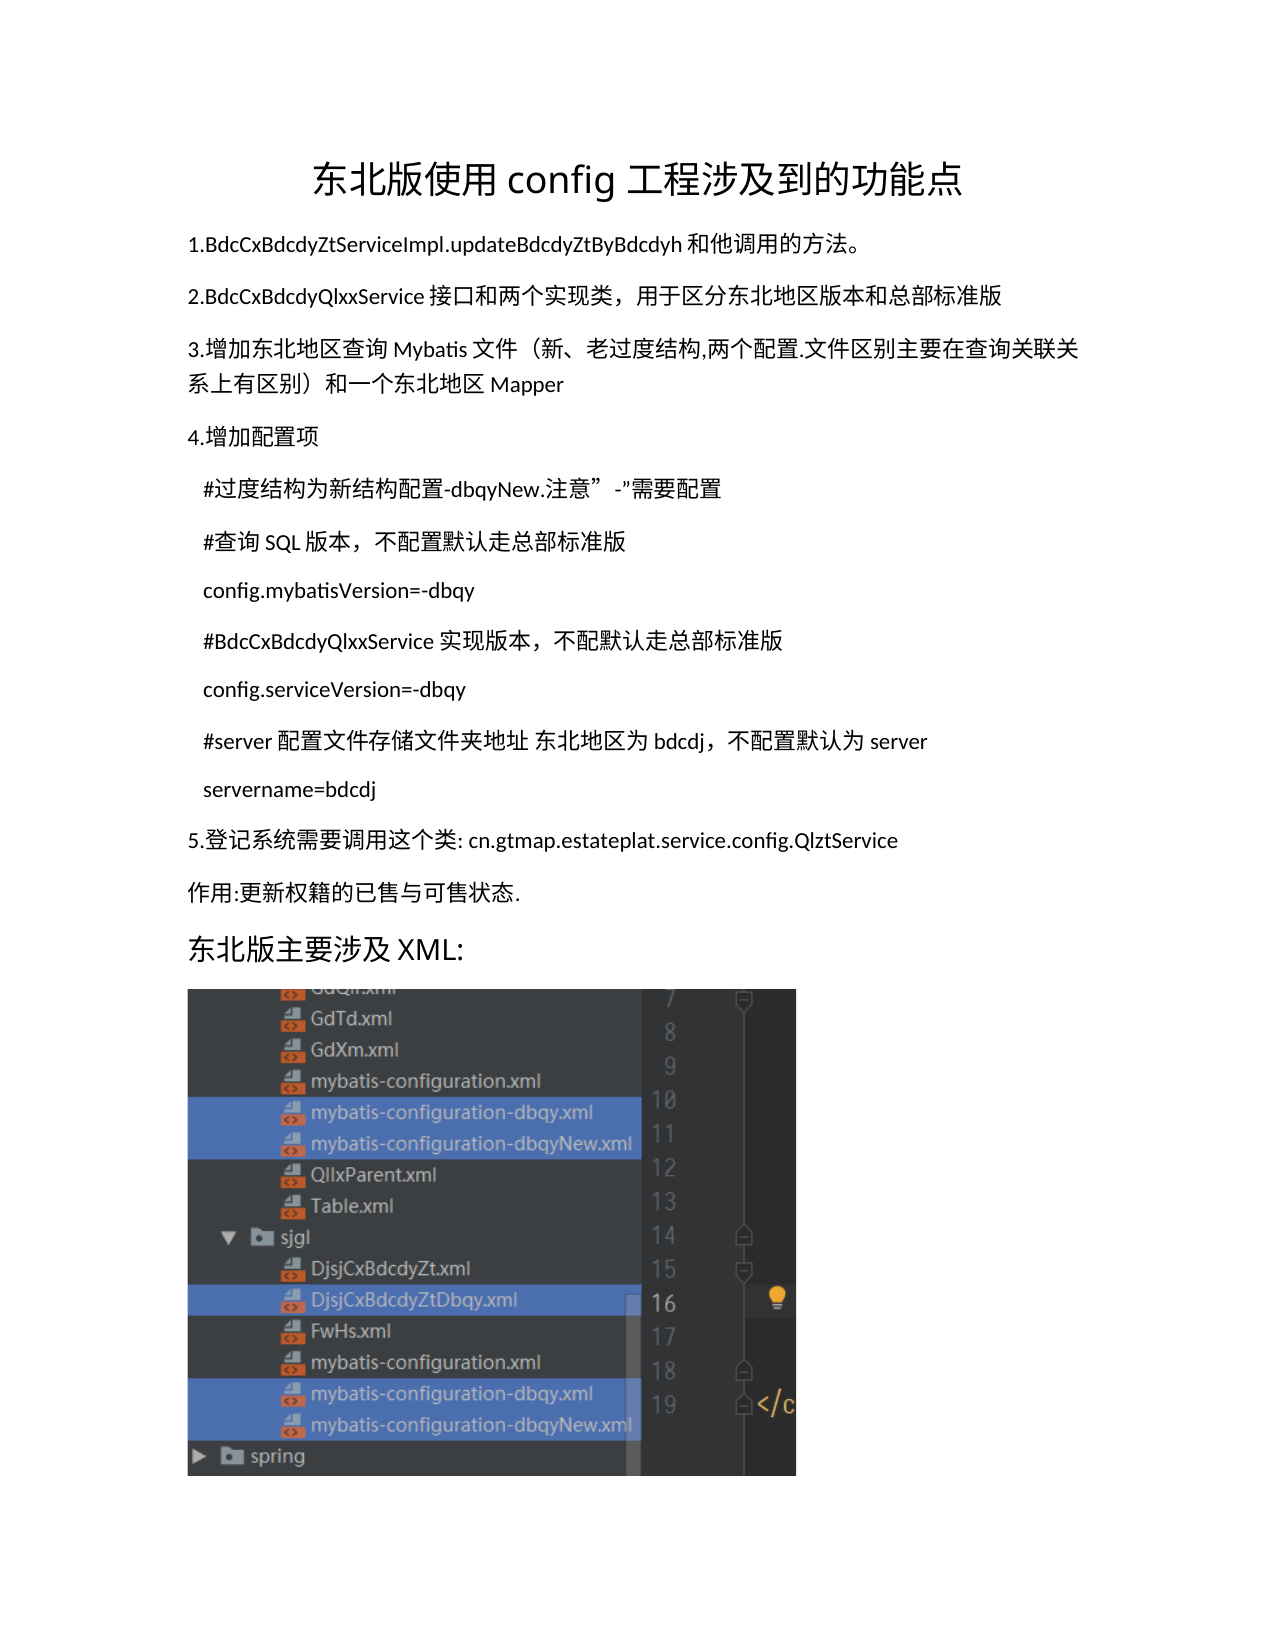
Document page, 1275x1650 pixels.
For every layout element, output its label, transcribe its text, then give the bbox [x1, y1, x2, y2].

text 东北版使用config 工程涉及到的功能点 [187, 150, 1087, 204]
picture [187, 989, 797, 1476]
text #server配置文件存储文件夹地址 东北地区为bdcdj，不配置默认为server [187, 722, 1087, 756]
text 作用:更新权籍的已售与可售状态. [187, 874, 1087, 908]
text 5.登记系统需要调用这个类: cn.gtmap.estateplat.service.config.QlztService [187, 822, 1087, 855]
text 3.增加东北地区查询Mybatis文件（新、老过度结构,两个配置.文件区别主要在查询关联关系上有区别）和一个东北地区Mapper [187, 330, 1087, 399]
text 1.BdcCxBdcdyZtServiceImpl.updateBdcdyZtByBdcdyh和他调用的方法。 [187, 225, 1087, 259]
text #BdcCxBdcdyQlxxService实现版本，不配默认走总部标准版 [187, 623, 1087, 656]
text 4.增加配置项 [187, 419, 1087, 452]
text 2.BdcCxBdcdyQlxxService接口和两个实现类，用于区分东北地区版本和总部标准版 [187, 278, 1087, 311]
text config.mybatisVersion=-dbqy [187, 576, 1087, 604]
text #过度结构为新结构配置-dbqyNew.注意”-”需要配置 [187, 471, 1087, 504]
text servername=bdcdj [187, 775, 1087, 803]
text 东北版主要涉及XML: [187, 927, 1087, 969]
text #查询SQL版本，不配置默认走总部标准版 [187, 524, 1087, 557]
text config.serviceVersion=-dbqy [187, 676, 1087, 704]
